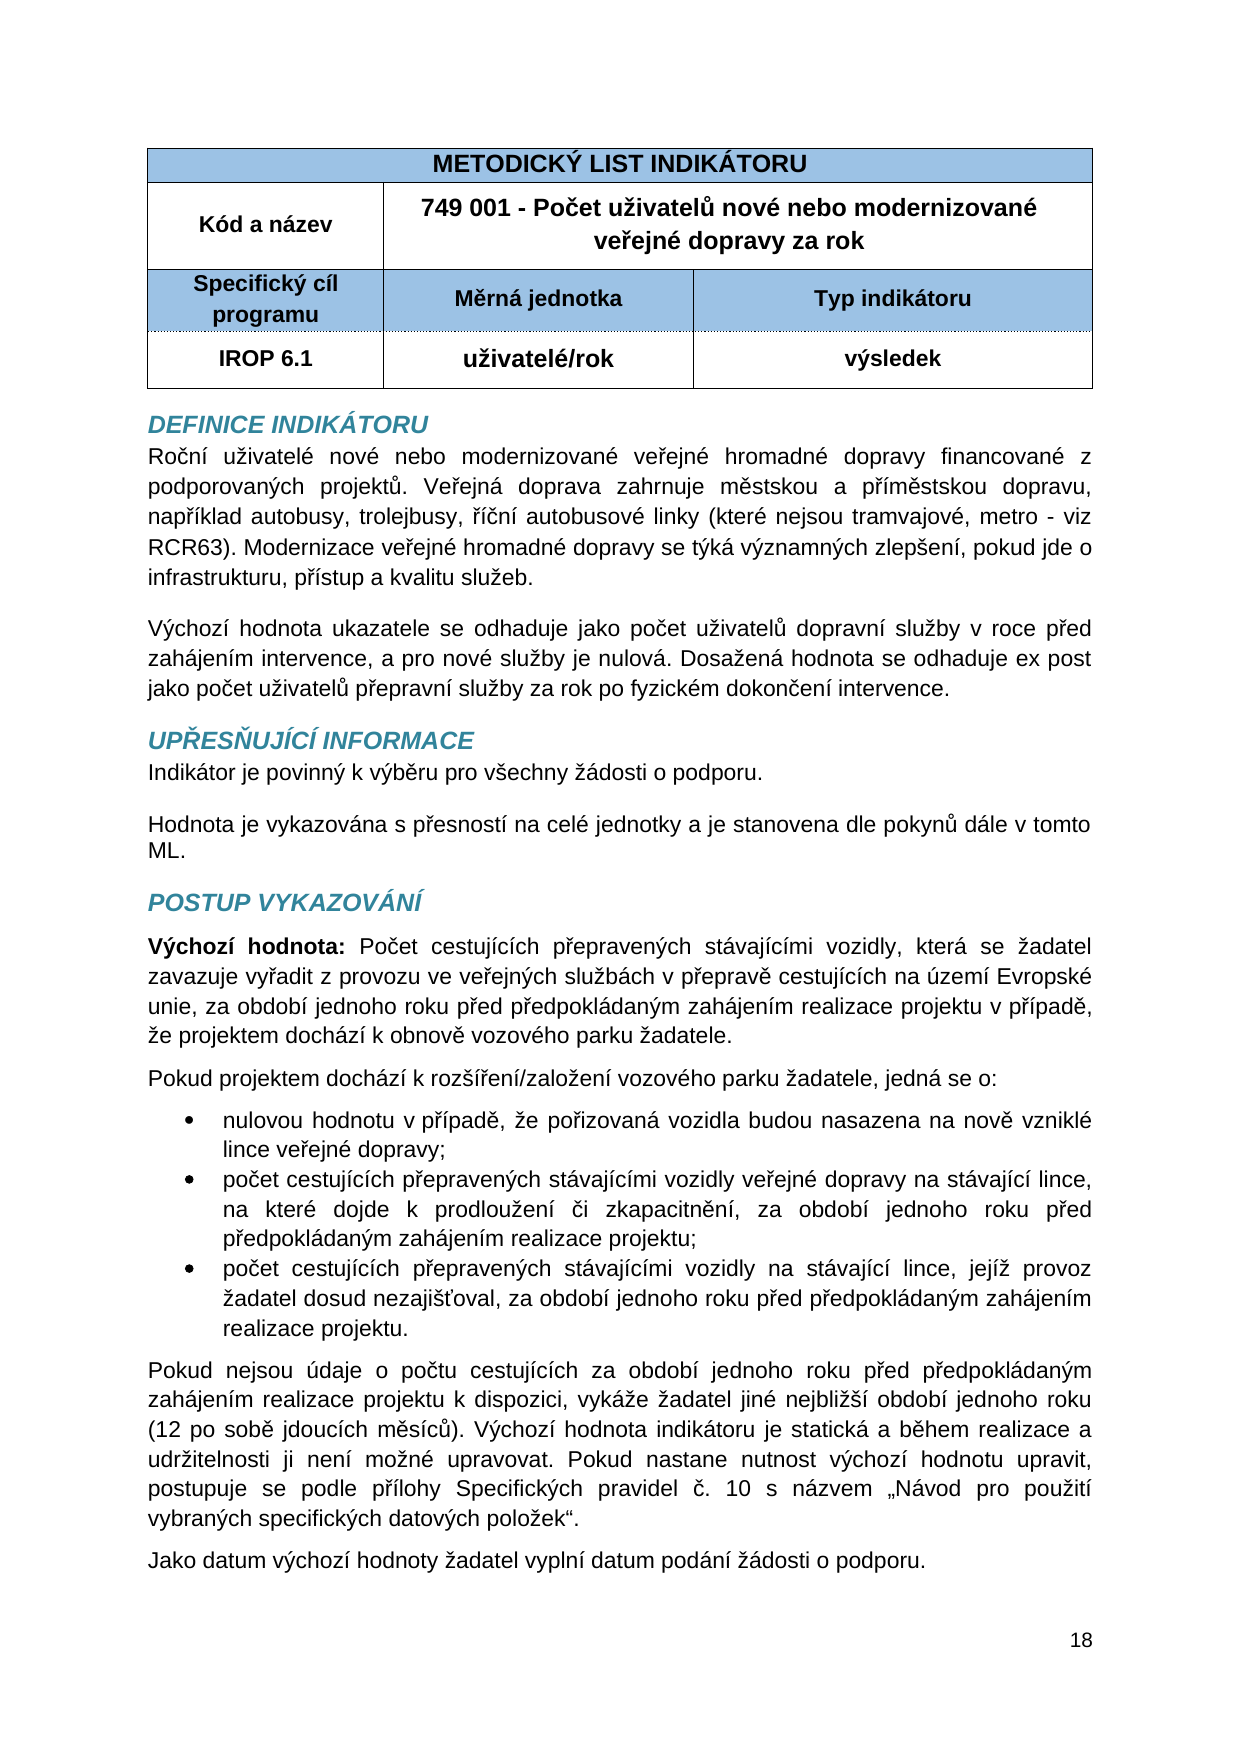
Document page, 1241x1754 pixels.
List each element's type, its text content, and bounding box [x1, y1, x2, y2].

table_cell Kód a název [148, 183, 383, 269]
text Hodnota je vykazována s přesností na celé jednotky a je stanovena dle pokynů dále v tomto ML. [148, 811, 1092, 863]
list počet cestujících přepravených stávajícími vozidly na stávající lince, jejíž provoz žadatel dosud nezajišťoval, za období jednoho roku před předpokládaným zahájením realizace projektu. [185, 1255, 1092, 1341]
table_cell 749 001 - Počet uživatelů nové nebo modernizované veřejné dopravy za rok [384, 183, 1092, 269]
table_cell Typ indikátoru [694, 270, 1092, 331]
text Roční uživatelé nové nebo modernizované veřejné hromadné dopravy financované z podporovaných projektů. Veřejná doprava zahrnuje městskou a příměstskou dopravu, například autobusy, trolejbusy, říční autobusové linky (které nejsou tramvajové, metro - viz RCR63). Modernizace veřejné hromadné dopravy se týká významných zlepšení, pokud jde o infrastrukturu, přístup a kvalitu služeb. [148, 443, 1092, 590]
text Výchozí hodnota: Počet cestujících přepravených stávajícími vozidly, která se žadatel zavazuje vyřadit z provozu ve veřejných službách v přepravě cestujících na území Evropské unie, za období jednoho roku před předpokládaným zahájením realizace projektu v případě, že projektem dochází k obnově vozového parku žadatele. [148, 933, 1092, 1049]
text Jako datum výchozí hodnoty žadatel vyplní datum podání žádosti o podporu. [148, 1547, 1092, 1574]
table_cell Měrná jednotka [384, 270, 693, 331]
subtitle Definice indikátoru [148, 410, 1075, 439]
text Indikátor je povinný k výběru pro všechny žádosti o podporu. [148, 759, 1092, 786]
table_cell IROP 6.1 [148, 331, 383, 388]
table_cell uživatelé/rok [384, 331, 693, 388]
subtitle Upřesňující informace [148, 726, 1075, 755]
list nulovou hodnotu v případě, že pořizovaná vozidla budou nasazena na nově vzniklé lince veřejné dopravy; [185, 1107, 1092, 1163]
table_header METODICKÝ LIST INDIKÁTORU [148, 149, 1092, 182]
table_cell výsledek [694, 331, 1092, 388]
text postup vykazování [148, 888, 1092, 917]
text Výchozí hodnota ukazatele se odhaduje jako počet uživatelů dopravní služby v roce před zahájením intervence, a pro nové služby je nulová. Dosažená hodnota se odhaduje ex post jako počet uživatelů přepravní služby za rok po fyzickém dokončení intervence. [148, 615, 1092, 702]
text Pokud nejsou údaje o počtu cestujících za období jednoho roku před předpokládaným zahájením realizace projektu k dispozici, vykáže žadatel jiné nejbližší období jednoho roku (12 po sobě jdoucích měsíců). Výchozí hodnota indikátoru je statická a během realizace a udržitelnosti ji není možné upravovat. Pokud nastane nutnost výchozí hodnotu upravit, postupuje se podle přílohy Specifických pravidel č. 10 s názvem „Návod pro použití vybraných specifických datových položek“. [148, 1357, 1092, 1531]
list počet cestujících přepravených stávajícími vozidly veřejné dopravy na stávající lince, na které dojde k prodloužení či zkapacitnění, za období jednoho roku před předpokládaným zahájením realizace projektu; [185, 1166, 1092, 1252]
text Pokud projektem dochází k rozšíření/založení vozového parku žadatele, jedná se o: [148, 1064, 1092, 1091]
table_cell Specifický cíl programu [148, 270, 383, 331]
